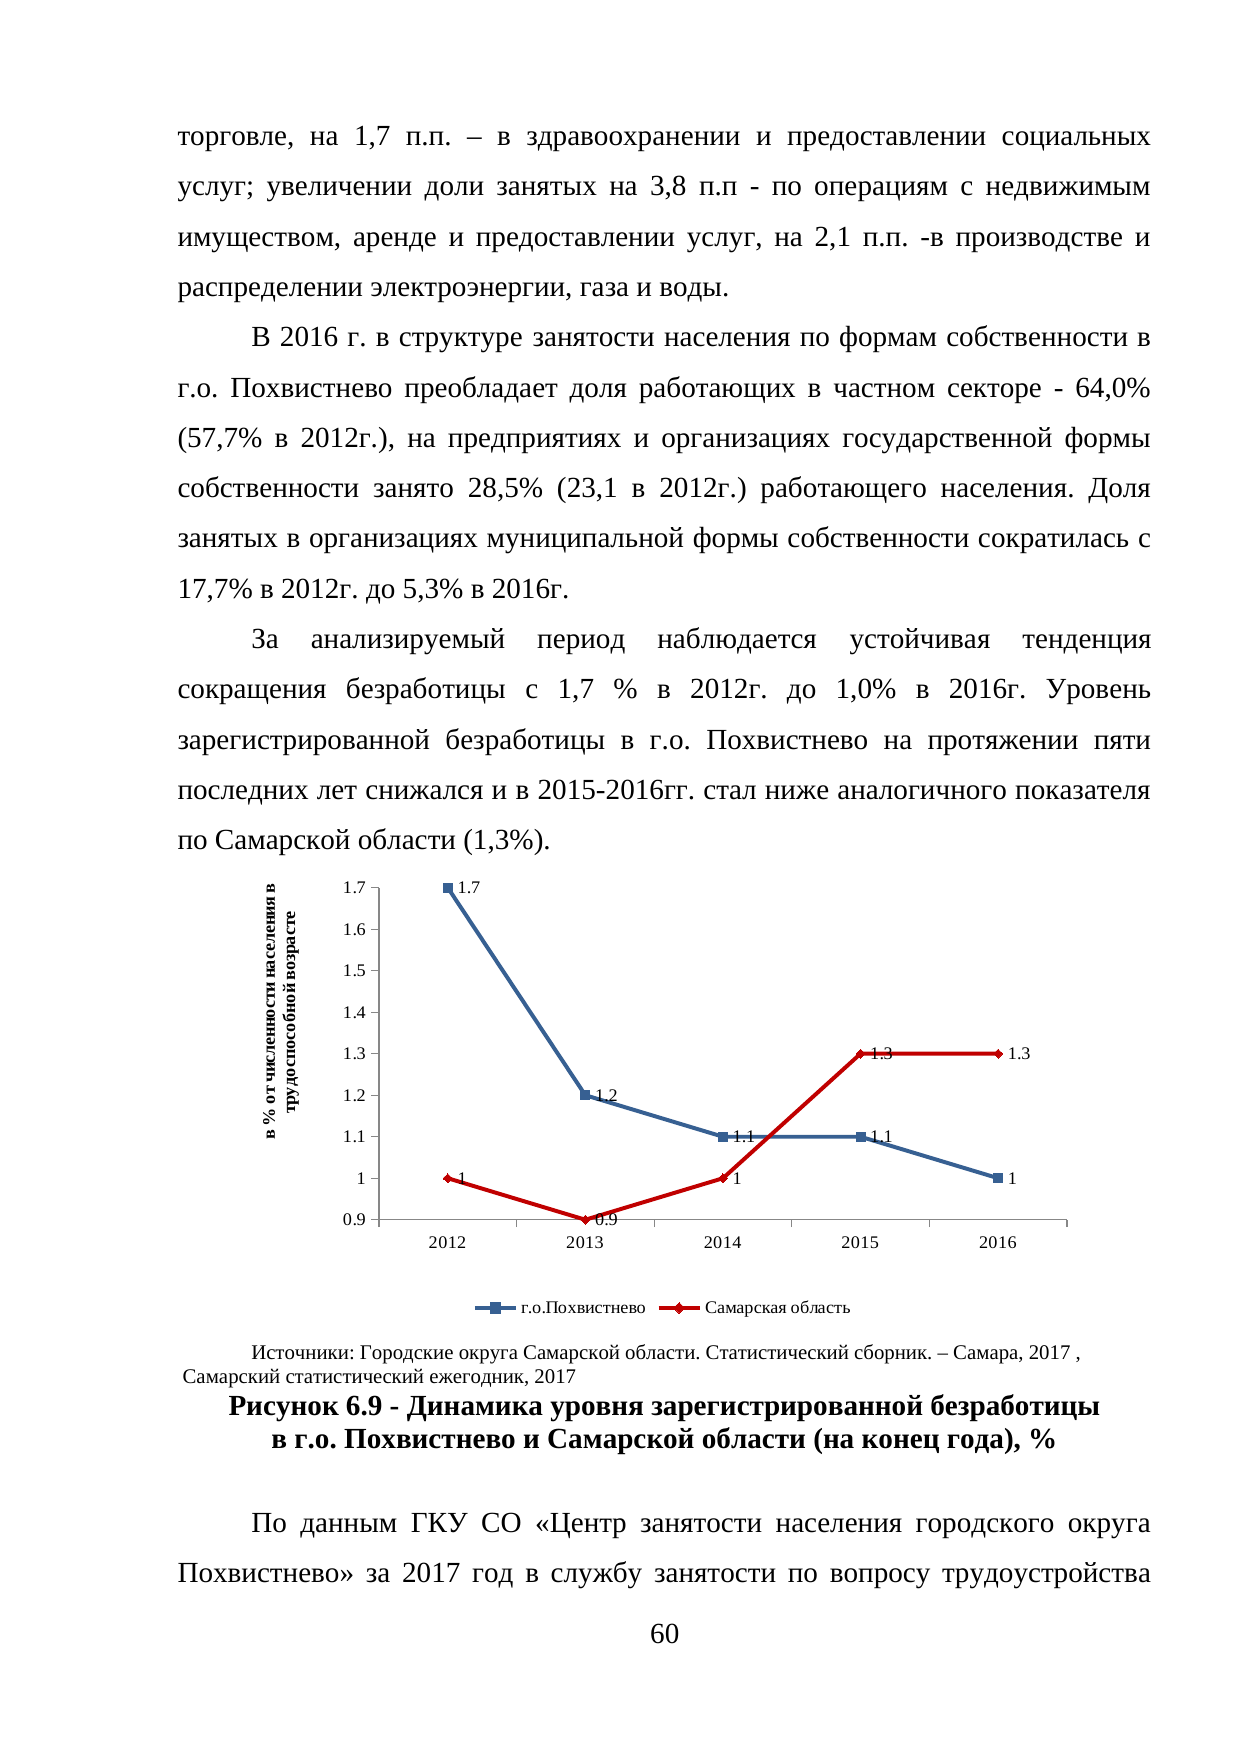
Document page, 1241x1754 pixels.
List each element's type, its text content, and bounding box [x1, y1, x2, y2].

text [177, 118, 1152, 303]
text В 2016 г. в структуре занятости населения по формам собственности в г.о. Похвистнево преобладает доля работающих в частном секторе - 64,0% (57,7% в 2012г.), на предприятиях и организациях государственной формы собственности занято 28,5% (23,1 в 2012г.) работающего населения. Доля занятых в организациях муниципальной формы собственности сократилась с 17,7% в 2012г. до 5,3% в 2016г. [177, 319, 1152, 604]
text Источники: Городские округа Самарской области. Статистический сборник. – Самара, 2017 , [177, 1339, 1152, 1364]
text За анализируемый период наблюдается устойчивая тенденция сокращения безработицы с 1,7 % в 2012г. до 1,0% в 2016г. Уровень зарегистрированной безработицы в г.о. Похвистнево на протяжении пяти последних лет снижался и в 2015-2016гг. стал ниже аналогичного показателя по Самарской области (1,3%). [177, 621, 1152, 856]
text в г.о. Похвистнево и Самарской области (на конец года), % [177, 1421, 1152, 1455]
text Самарский статистический ежегодник, 2017 [177, 1364, 1152, 1388]
text Рисунок 6.9 - Динамика уровня зарегистрированной безработицы [177, 1388, 1152, 1421]
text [177, 1505, 1152, 1589]
